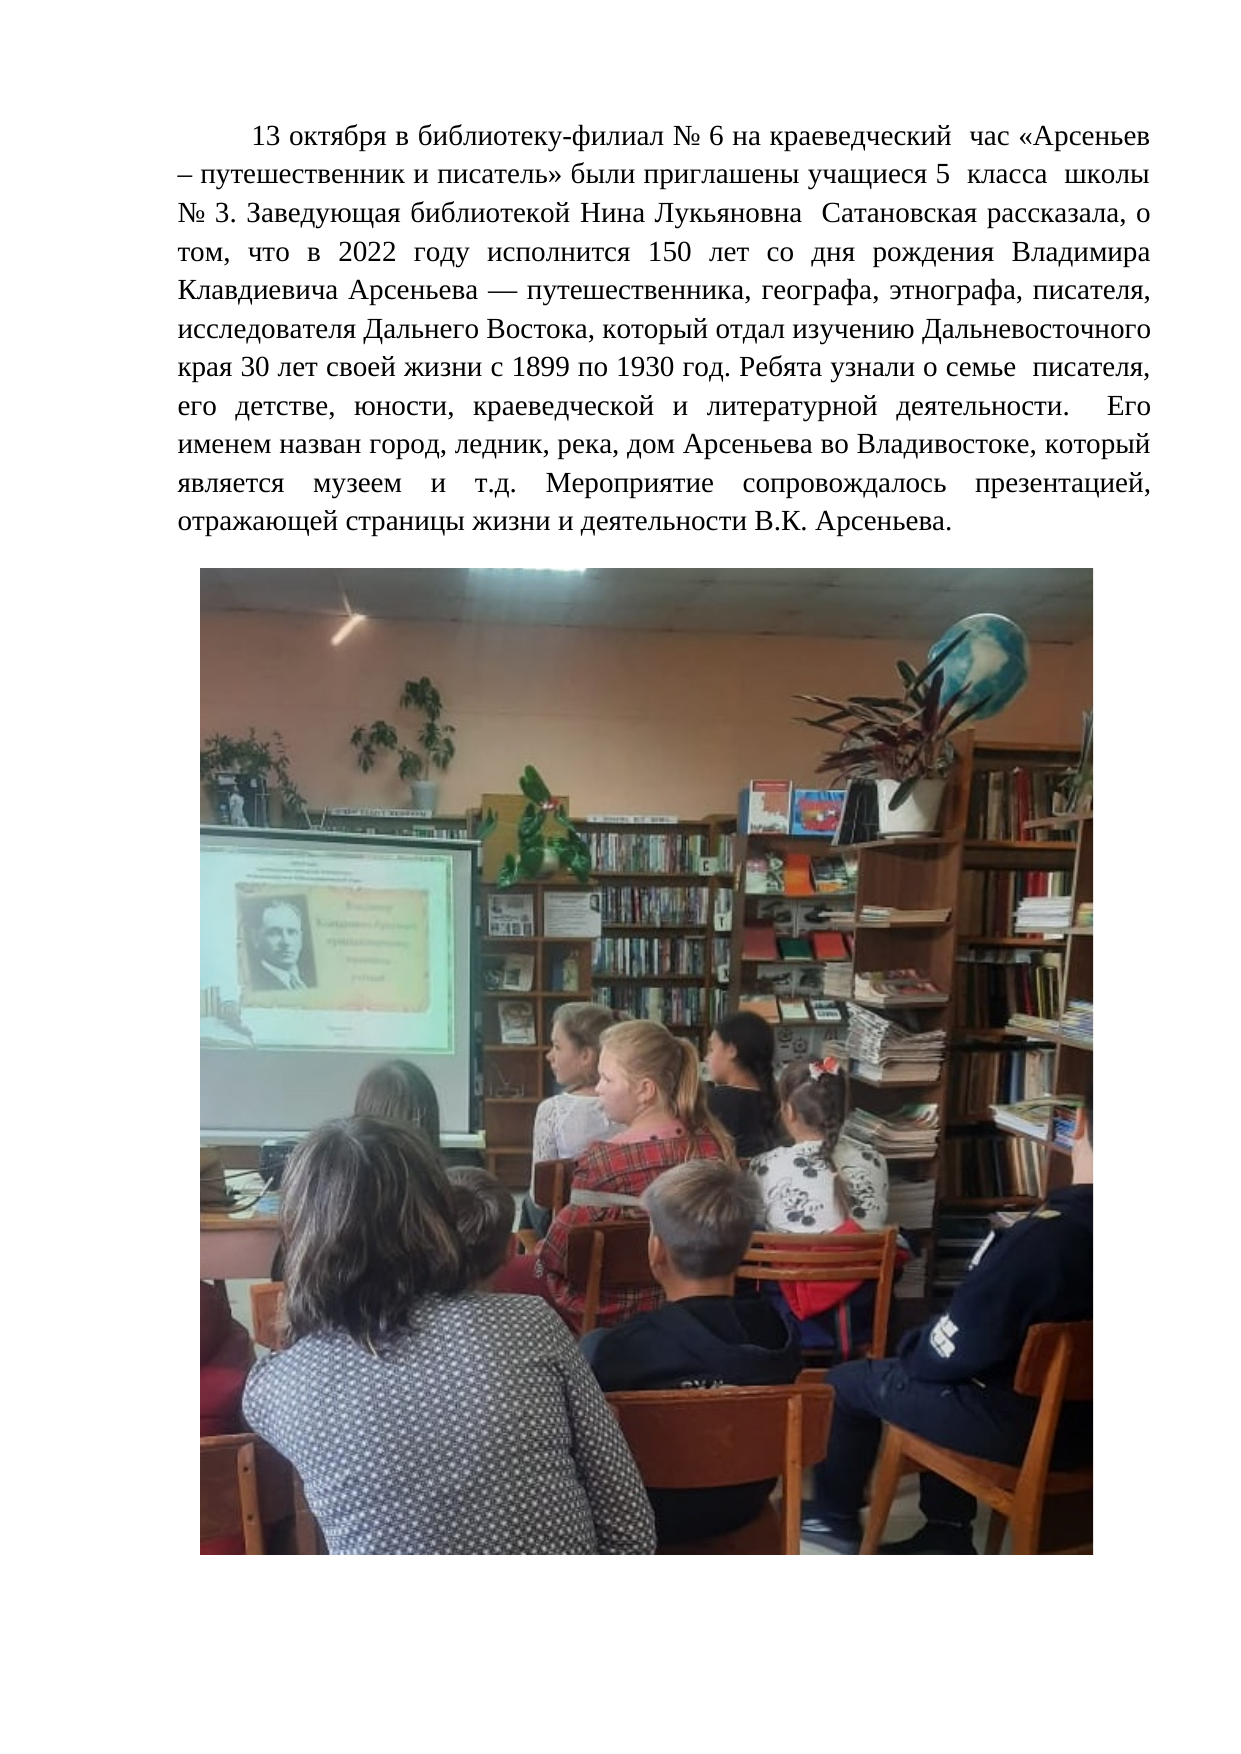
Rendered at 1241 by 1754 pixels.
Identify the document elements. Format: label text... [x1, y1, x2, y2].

picture [200, 568, 1094, 1555]
text 13 октября в библиотеку-филиал № 6 на краеведческий час «Арсеньев – путешественник и писатель» были приглашены учащиеся 5 класса школы № 3. Заведующая библиотекой Нина Лукьяновна Сатановская рассказала, о том, что в 2022 году исполнится 150 лет со дня рождения Владимира Клавдиевича Арсеньева — путешественника, географа, этнографа, писателя, исследователя Дальнего Востока, который отдал изучению Дальневосточного края 30 лет своей жизни с 1899 по 1930 год. Ребята узнали о семье писателя, его детстве, юности, краеведческой и литературной деятельности. Его именем назван город, ледник, река, дом Арсеньева во Владивостоке, который является музеем и т.д. Мероприятие сопровождалось презентацией, отражающей страницы жизни и деятельности В.К. Арсеньева. [177, 118, 1152, 537]
